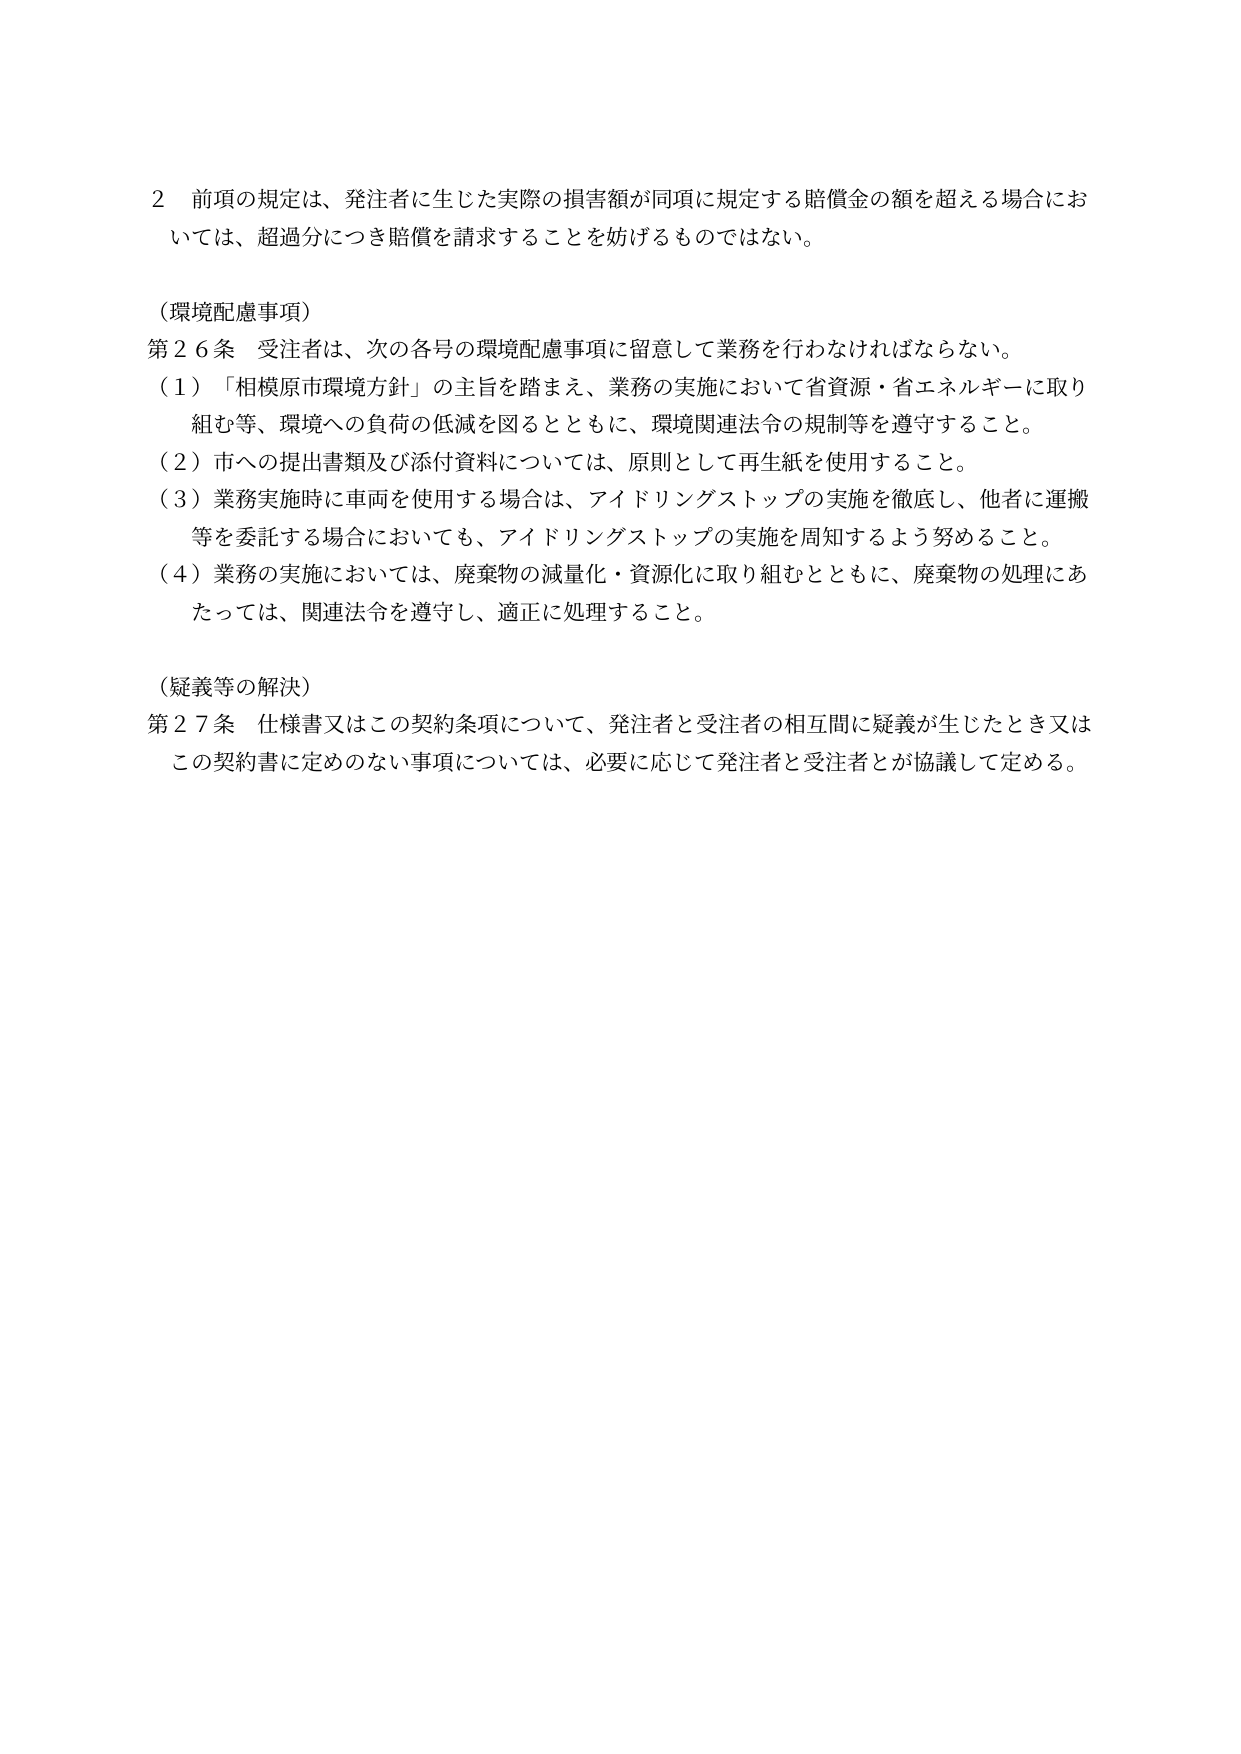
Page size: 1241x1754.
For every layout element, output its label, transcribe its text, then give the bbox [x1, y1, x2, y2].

text 第２７条 仕様書又はこの契約条項について、発注者と受注者の相互間に疑義が生じたとき又はこの契約書に定めのない事項については、必要に応じて発注者と受注者とが協議して定める。 [148, 704, 1092, 779]
text （環境配慮事項） [148, 292, 1092, 329]
text （４）業務の実施においては、廃棄物の減量化・資源化に取り組むとともに、廃棄物の処理にあたっては、関連法令を遵守し、適正に処理すること。 [148, 554, 1092, 629]
text （疑義等の解決） [148, 667, 1092, 704]
text （３）業務実施時に車両を使用する場合は、アイドリングストップの実施を徹底し、他者に運搬等を委託する場合においても、アイドリングストップの実施を周知するよう努めること。 [148, 479, 1092, 554]
text ２ 前項の規定は、発注者に生じた実際の損害額が同項に規定する賠償金の額を超える場合においては、超過分につき賠償を請求することを妨げるものではない。 [148, 179, 1092, 254]
text （２）市への提出書類及び添付資料については、原則として再生紙を使用すること。 [148, 442, 1092, 479]
text （１）「相模原市環境方針」の主旨を踏まえ、業務の実施において省資源・省エネルギーに取り組む等、環境への負荷の低減を図るとともに、環境関連法令の規制等を遵守すること。 [148, 367, 1092, 442]
text 第２６条 受注者は、次の各号の環境配慮事項に留意して業務を行わなければならない。 [148, 329, 1092, 367]
